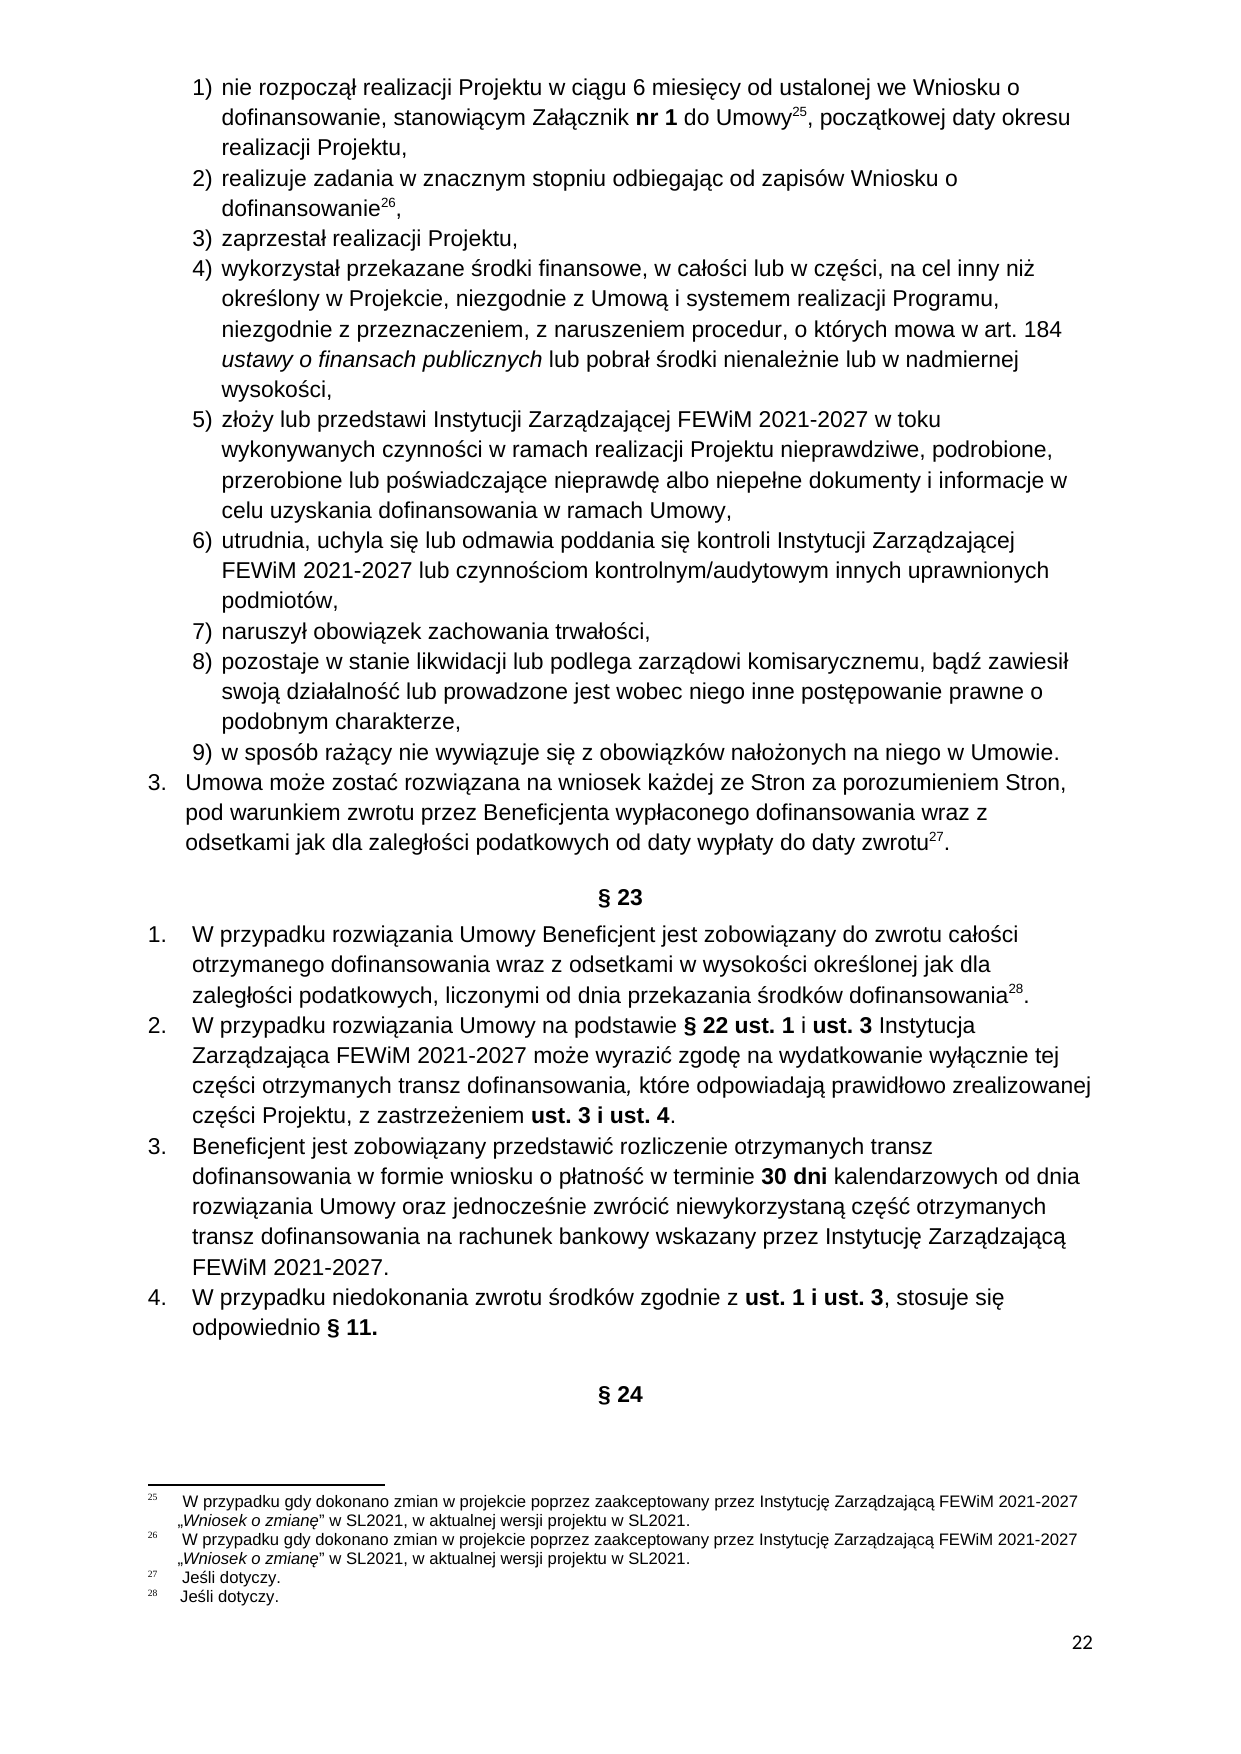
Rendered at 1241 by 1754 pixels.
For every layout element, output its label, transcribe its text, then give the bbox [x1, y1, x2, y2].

text § 24 [148, 1381, 1093, 1407]
list realizuje zadania w znacznym stopniu odbiegając od zapisów Wniosku o dofinansowanie, [192, 164, 1093, 221]
list W przypadku niedokonania zwrotu środków zgodnie z ust. 1 i ust. 3, stosuje się odpowiednio § 11. [148, 1284, 1093, 1340]
list wykorzystał przekazane środki finansowe, w całości lub w części, na cel inny niż określony w Projekcie, niezgodnie z Umową i systemem realizacji Programu, niezgodnie z przeznaczeniem, z naruszeniem procedur, o których mowa w art. 184 ustawy o finansach publicznych lub pobrał środki nienależnie lub w nadmiernej wysokości, [192, 255, 1093, 402]
list nie rozpoczął realizacji Projektu w ciągu 6 miesięcy od ustalonej we Wniosku o dofinansowanie, stanowiącym Załącznik nr 1 do Umowy, początkowej daty okresu realizacji Projektu, [192, 74, 1093, 161]
text § 23 [148, 884, 1093, 911]
list naruszył obowiązek zachowania trwałości, [192, 618, 1093, 644]
list W przypadku rozwiązania Umowy Beneficjent jest zobowiązany do zwrotu całości otrzymanego dofinansowania wraz z odsetkami w wysokości określonej jak dla zaległości podatkowych, liczonymi od dnia przekazania środków dofinansowania. [148, 921, 1093, 1008]
list zaprzestał realizacji Projektu, [192, 225, 1093, 251]
list W przypadku rozwiązania Umowy na podstawie § 22 ust. 1 i ust. 3 Instytucja Zarządzająca FEWiM 2021-2027 może wyrazić zgodę na wydatkowanie wyłącznie tej części otrzymanych transz dofinansowania, które odpowiadają prawidłowo zrealizowanej części Projektu, z zastrzeżeniem ust. 3 i ust. 4. [148, 1012, 1093, 1129]
list utrudnia, uchyla się lub odmawia poddania się kontroli Instytucji Zarządzającej FEWiM 2021-2027 lub czynnościom kontrolnym/audytowym innych uprawnionych podmiotów, [192, 527, 1093, 614]
list Beneficjent jest zobowiązany przedstawić rozliczenie otrzymanych transz dofinansowania w formie wniosku o płatność w terminie 30 dni kalendarzowych od dnia rozwiązania Umowy oraz jednocześnie zwrócić niewykorzystaną część otrzymanych transz dofinansowania na rachunek bankowy wskazany przez Instytucję Zarządzającą FEWiM 2021-2027. [148, 1133, 1093, 1280]
list Umowa może zostać rozwiązana na wniosek każdej ze Stron za porozumieniem Stron, pod warunkiem zwrotu przez Beneficjenta wypłaconego dofinansowania wraz z odsetkami jak dla zaległości podatkowych od daty wypłaty do daty zwrotu. [148, 769, 1093, 855]
list złoży lub przedstawi Instytucji Zarządzającej FEWiM 2021-2027 w toku wykonywanych czynności w ramach realizacji Projektu nieprawdziwe, podrobione, przerobione lub poświadczające nieprawdę albo niepełne dokumenty i informacje w celu uzyskania dofinansowania w ramach Umowy, [192, 406, 1093, 523]
list pozostaje w stanie likwidacji lub podlega zarządowi komisarycznemu, bądź zawiesił swoją działalność lub prowadzone jest wobec niego inne postępowanie prawne o podobnym charakterze, [192, 648, 1093, 734]
list w sposób rażący nie wywiązuje się z obowiązków nałożonych na niego w Umowie. [192, 738, 1093, 765]
